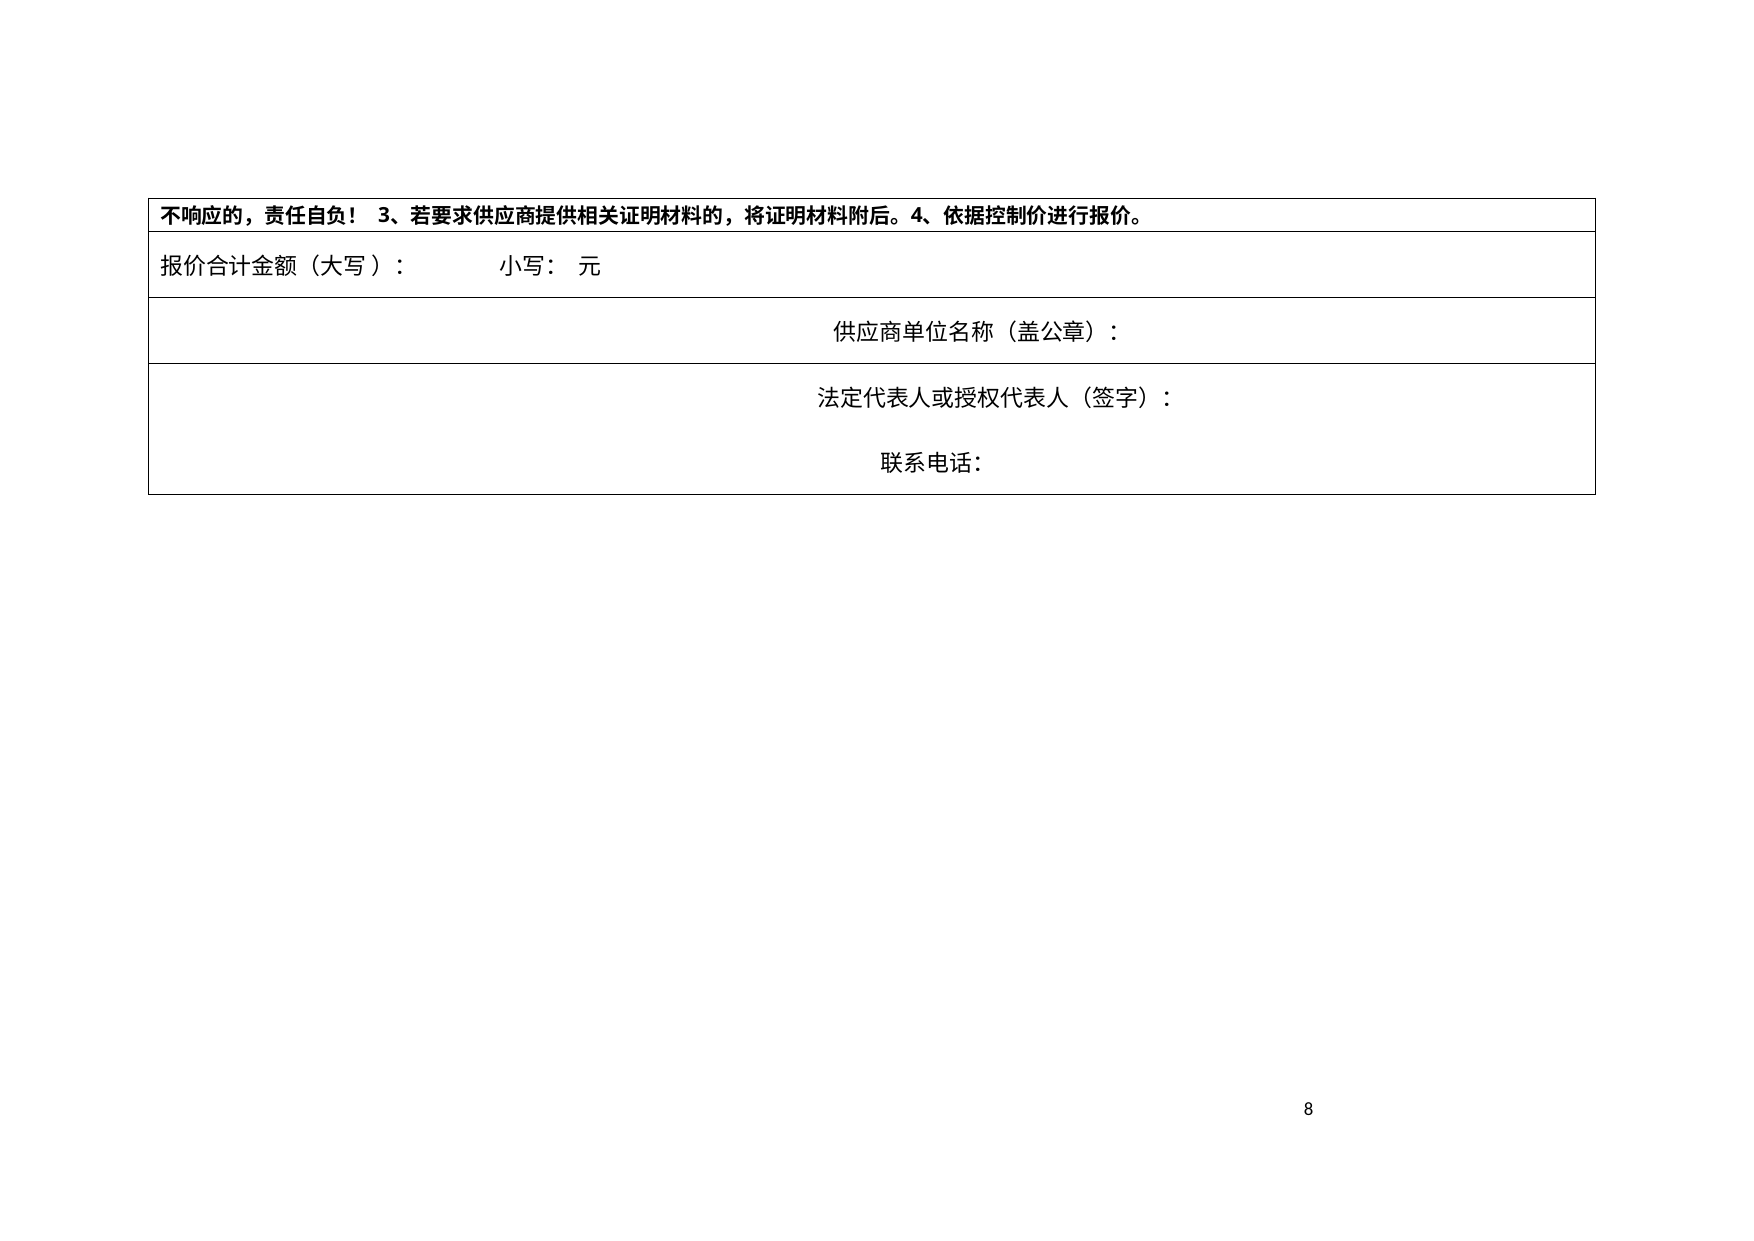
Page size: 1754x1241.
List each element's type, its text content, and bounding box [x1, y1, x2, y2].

table_cell 供应商单位名称（盖公章）： [149, 298, 1595, 363]
table_cell 法定代表人或授权代表人（签字）： 联系电话： [149, 364, 1595, 494]
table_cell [149, 199, 1595, 231]
table_cell 报价合计金额（大写 ）： 小写： 元 [149, 232, 1595, 297]
